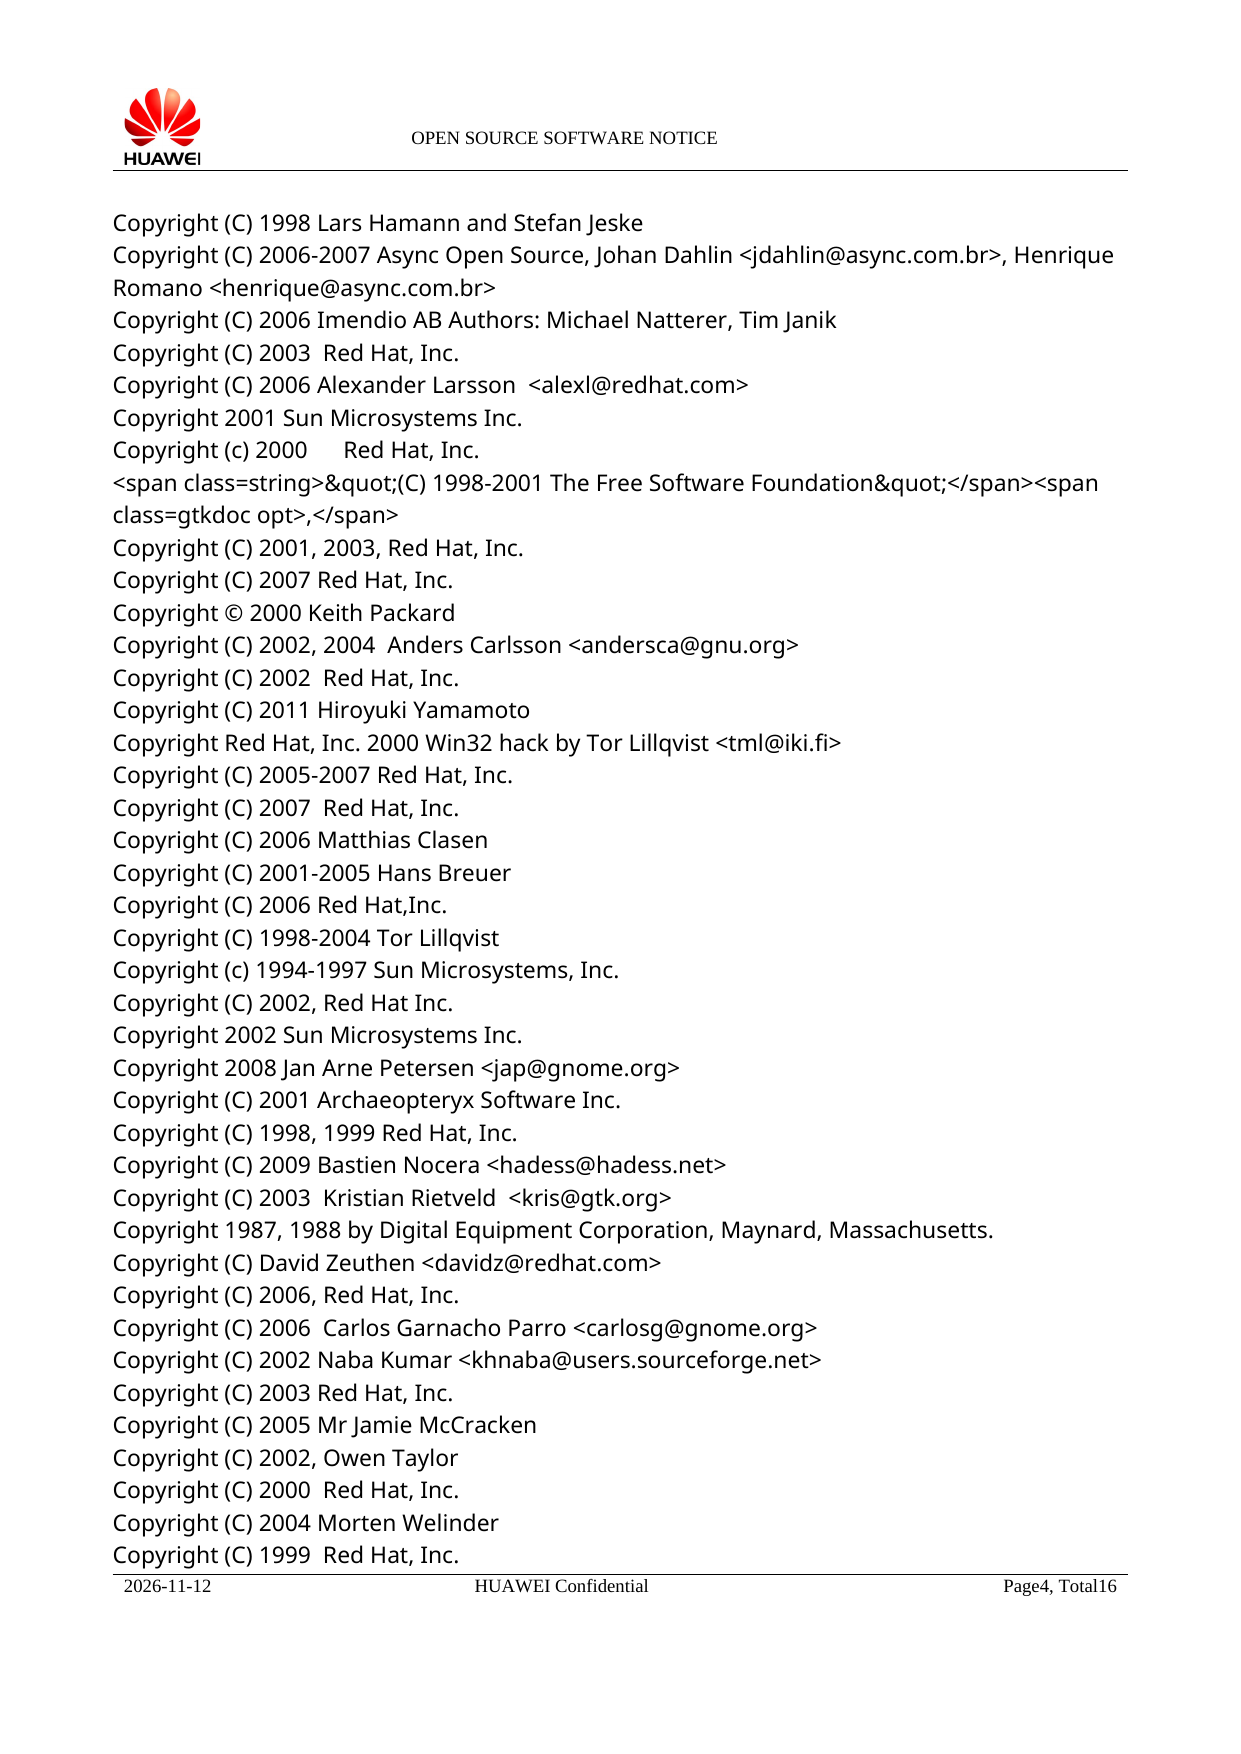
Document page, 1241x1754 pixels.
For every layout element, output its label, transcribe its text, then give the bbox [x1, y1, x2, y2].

picture [124, 88, 201, 165]
